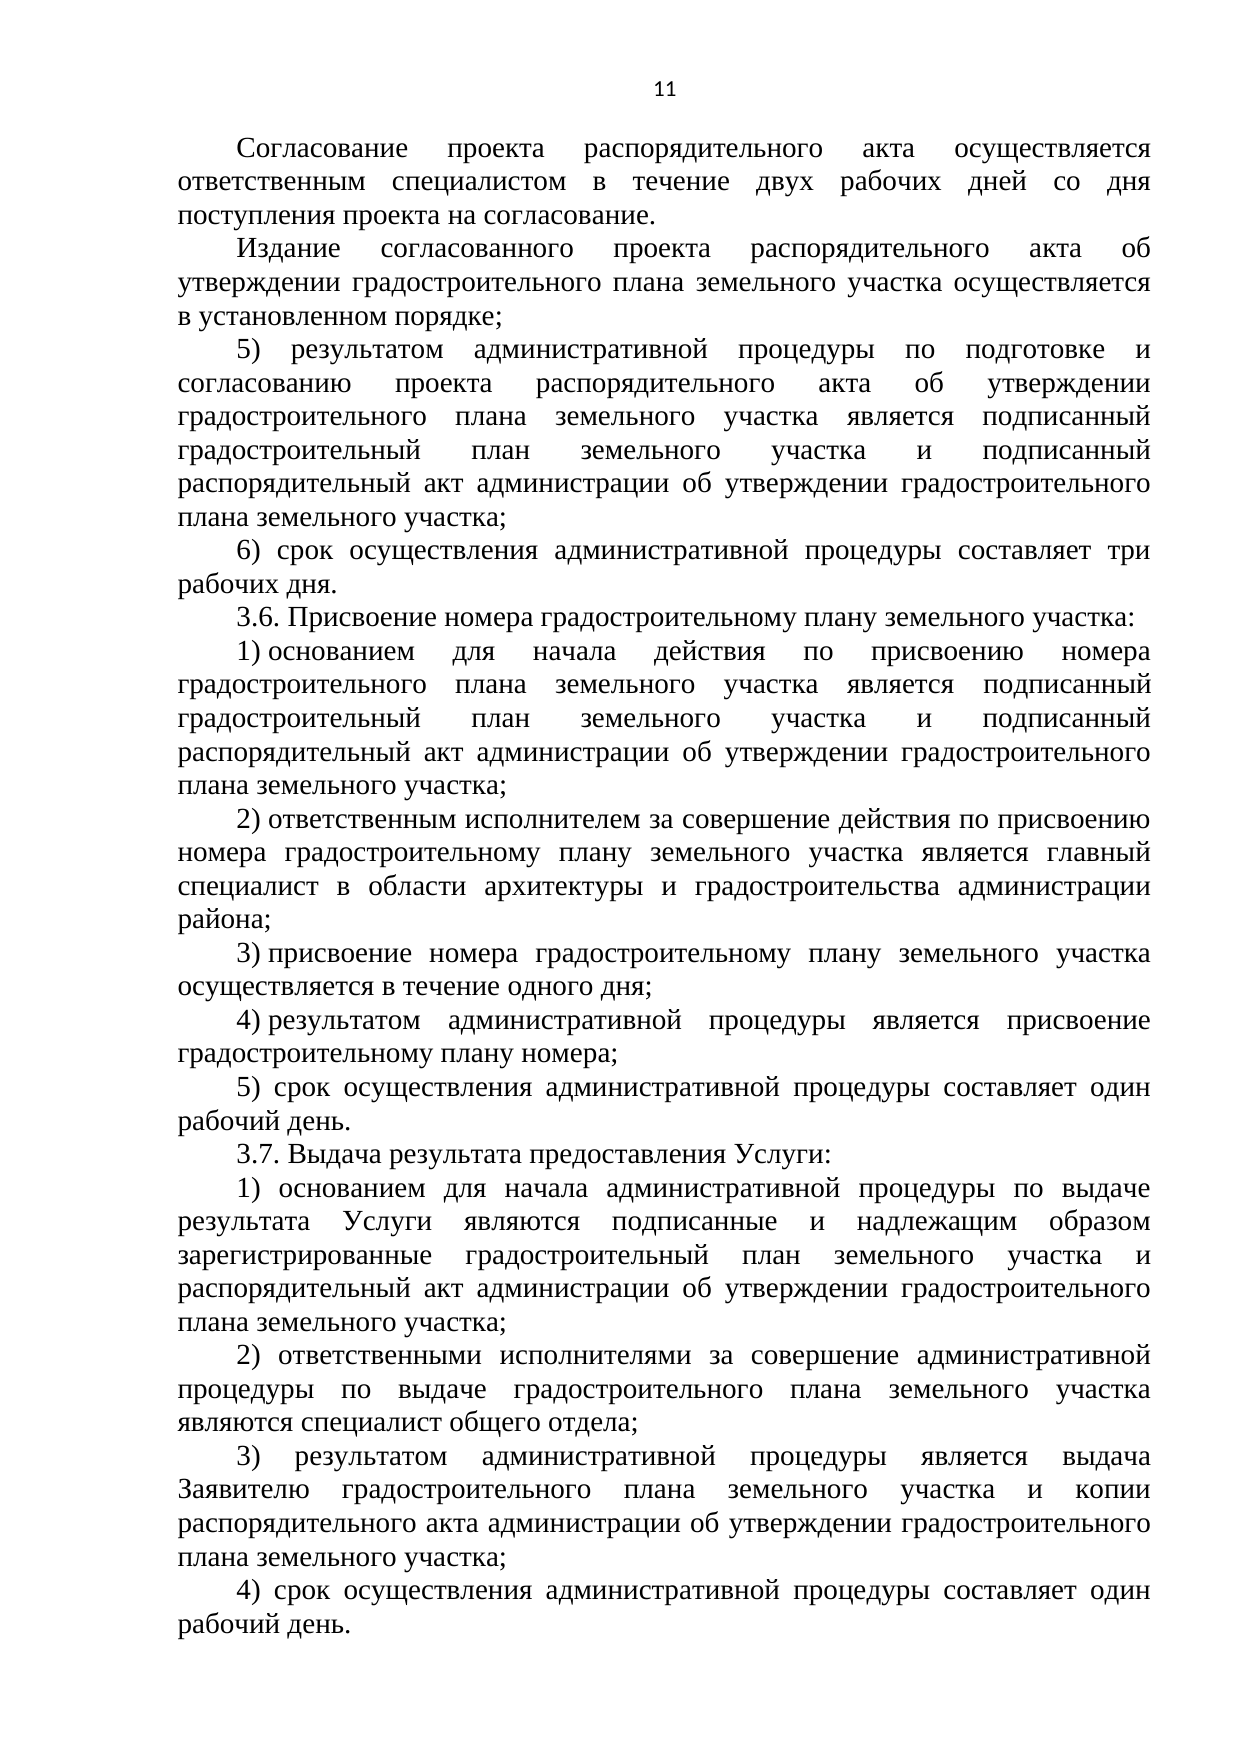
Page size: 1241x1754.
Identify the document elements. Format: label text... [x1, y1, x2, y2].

text 1) основанием для начала действия по присвоению номера градостроительного плана земельного участка является подписанный градостроительный план земельного участка и подписанный распорядительный акт администрации об утверждении градостроительного плана земельного участка; [177, 633, 1152, 801]
text 4) срок осуществления административной процедуры составляет один рабочий день. [177, 1572, 1152, 1639]
text 5) результатом административной процедуры по подготовке и согласованию проекта распорядительного акта об утверждении градостроительного плана земельного участка является подписанный градостроительный план земельного участка и подписанный распорядительный акт администрации об утверждении градостроительного плана земельного участка; [177, 331, 1152, 532]
text 3) присвоение номера градостроительному плану земельного участка осуществляется в течение одного дня; [177, 935, 1152, 1002]
text 2) ответственным исполнителем за совершение действия по присвоению номера градостроительному плану земельного участка является главный специалист в области архитектуры и градостроительства администрации района; [177, 801, 1152, 935]
text 3.6. Присвоение номера градостроительному плану земельного участка: [177, 599, 1152, 633]
text 5) срок осуществления административной процедуры составляет один рабочий день. [177, 1069, 1152, 1136]
text 6) срок осуществления административной процедуры составляет три рабочих дня. [177, 532, 1152, 599]
text 3.7. Выдача результата предоставления Услуги: [177, 1136, 1152, 1170]
text 1) основанием для начала административной процедуры по выдаче результата Услуги являются подписанные и надлежащим образом зарегистрированные градостроительный план земельного участка и распорядительный акт администрации об утверждении градостроительного плана земельного участка; [177, 1170, 1152, 1337]
text Издание согласованного проекта распорядительного акта об утверждении градостроительного плана земельного участка осуществляется в установленном порядке; [177, 231, 1152, 331]
text Согласование проекта распорядительного акта осуществляется ответственным специалистом в течение двух рабочих дней со дня поступления проекта на согласование. [177, 130, 1152, 231]
text 2) ответственными исполнителями за совершение административной процедуры по выдаче градостроительного плана земельного участка являются специалист общего отдела; [177, 1337, 1152, 1438]
text 4) результатом административной процедуры является присвоение градостроительному плану номера; [177, 1002, 1152, 1069]
text 3) результатом административной процедуры является выдача Заявителю градостроительного плана земельного участка и копии распорядительного акта администрации об утверждении градостроительного плана земельного участка; [177, 1438, 1152, 1572]
